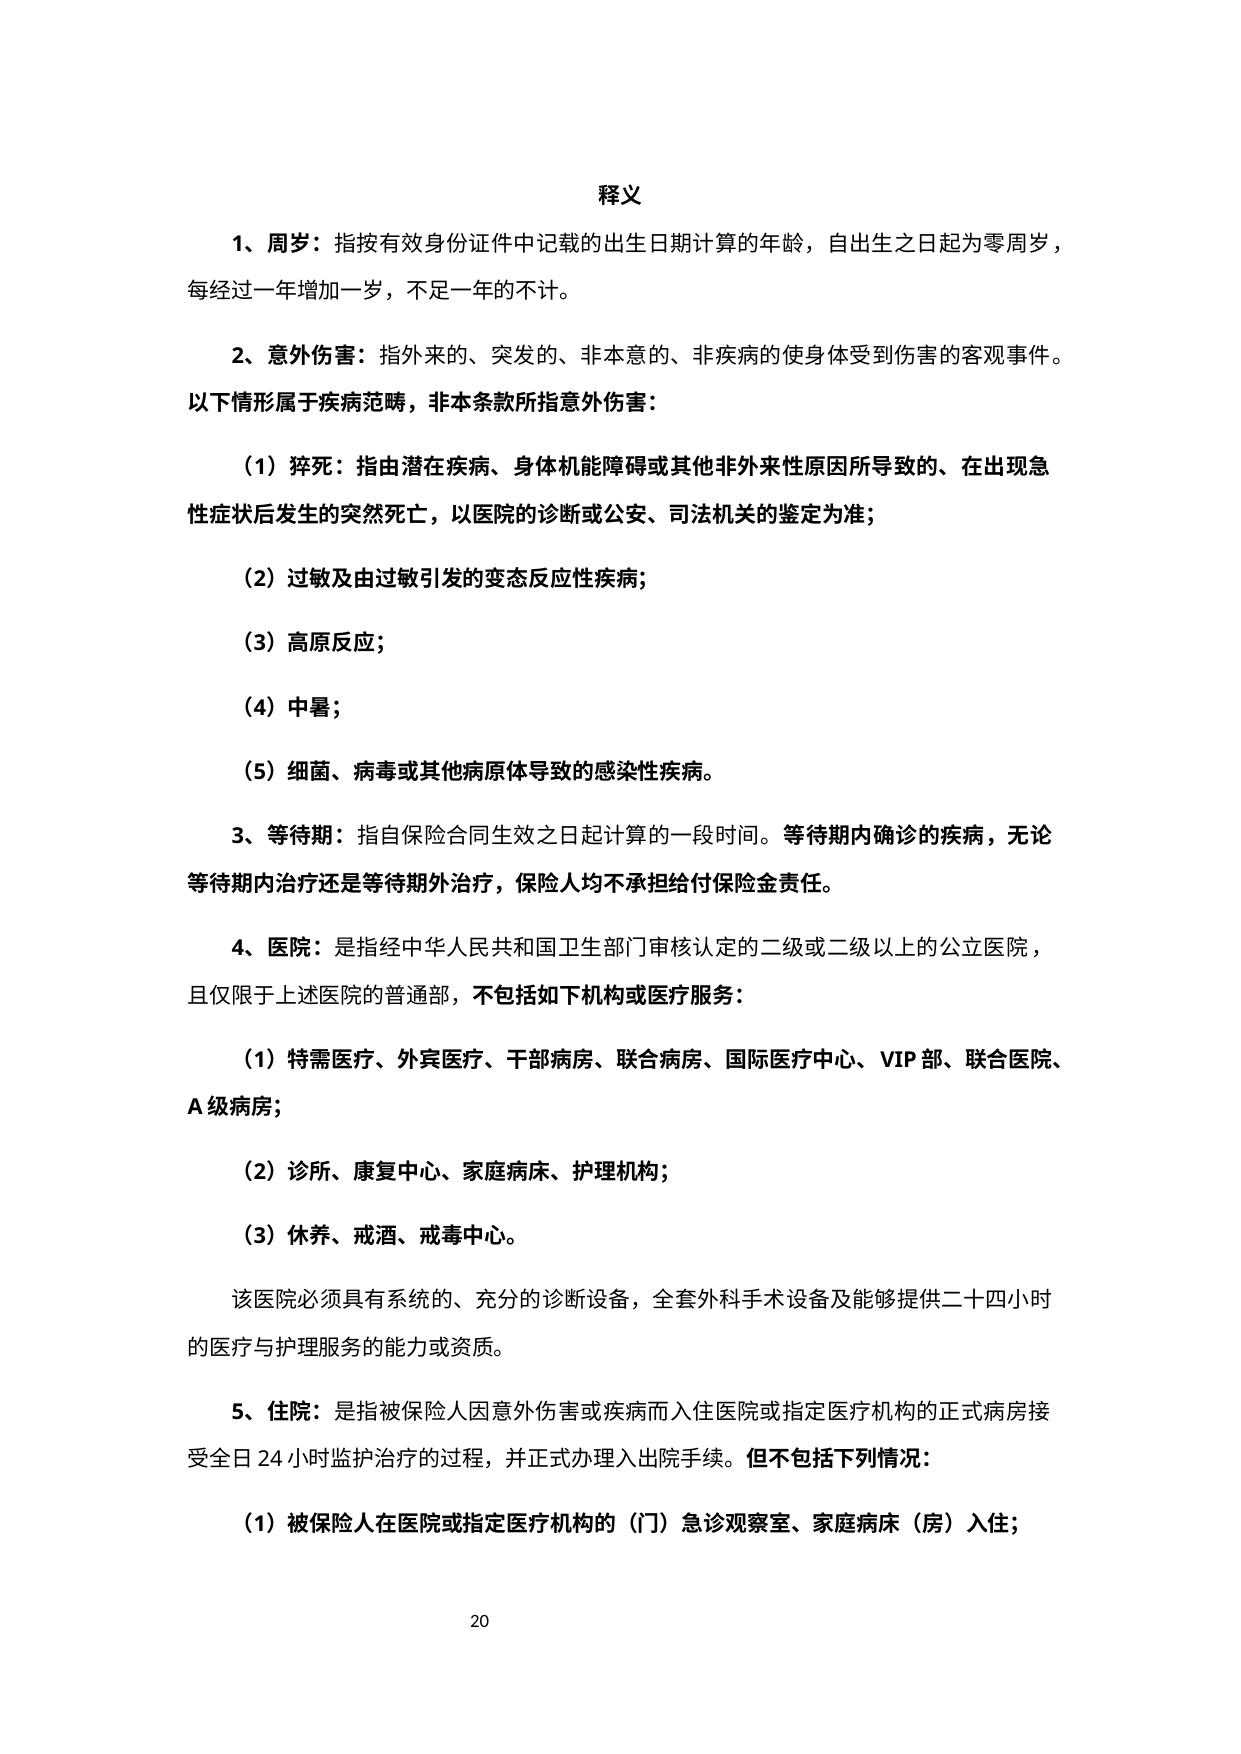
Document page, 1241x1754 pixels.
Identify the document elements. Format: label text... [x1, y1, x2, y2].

list 4、医院：是指经中华人民共和国卫生部门审核认定的二级或二级以上的公立医院，且仅限于上述医院的普通部，不包括如下机构或医疗服务： [187, 930, 1053, 1009]
list （1）特需医疗、外宾医疗、干部病房、联合病房、国际医疗中心、VIP部、联合医院、A级病房； [187, 1042, 1053, 1121]
list 3、等待期：指自保险合同生效之日起计算的一段时间。等待期内确诊的疾病，无论等待期内治疗还是等待期外治疗，保险人均不承担给付保险金责任。 [187, 818, 1053, 897]
list （5）细菌、病毒或其他病原体导致的感染性疾病。 [187, 754, 1053, 786]
list 1、周岁：指按有效身份证件中记载的出生日期计算的年龄，自出生之日起为零周岁，每经过一年增加一岁，不足一年的不计。 [187, 226, 1053, 305]
text 2、意外伤害：指外来的、突发的、非本意的、非疾病的使身体受到伤害的客观事件。以下情形属于疾病范畴，非本条款所指意外伤害： [187, 338, 1053, 417]
list （1）被保险人在医院或指定医疗机构的（门）急诊观察室、家庭病床（房）入住； [187, 1506, 1053, 1537]
list （3）休养、戒酒、戒毒中心。 [187, 1218, 1053, 1250]
list （1）猝死：指由潜在疾病、身体机能障碍或其他非外来性原因所导致的、在出现急性症状后发生的突然死亡，以医院的诊断或公安、司法机关的鉴定为准； [187, 449, 1053, 529]
text 该医院必须具有系统的、充分的诊断设备，全套外科手术设备及能够提供二十四小时的医疗与护理服务的能力或资质。 [187, 1282, 1053, 1361]
list （3）高原反应； [187, 625, 1053, 657]
text 释义 [187, 178, 1053, 210]
list （2）诊所、康复中心、家庭病床、护理机构； [187, 1154, 1053, 1185]
list （2）过敏及由过敏引发的变态反应性疾病； [187, 561, 1053, 593]
list （4）中暑； [187, 690, 1053, 721]
text 5、住院：是指被保险人因意外伤害或疾病而入住医院或指定医疗机构的正式病房接受全日24小时监护治疗的过程，并正式办理入出院手续。但不包括下列情况： [187, 1394, 1053, 1473]
